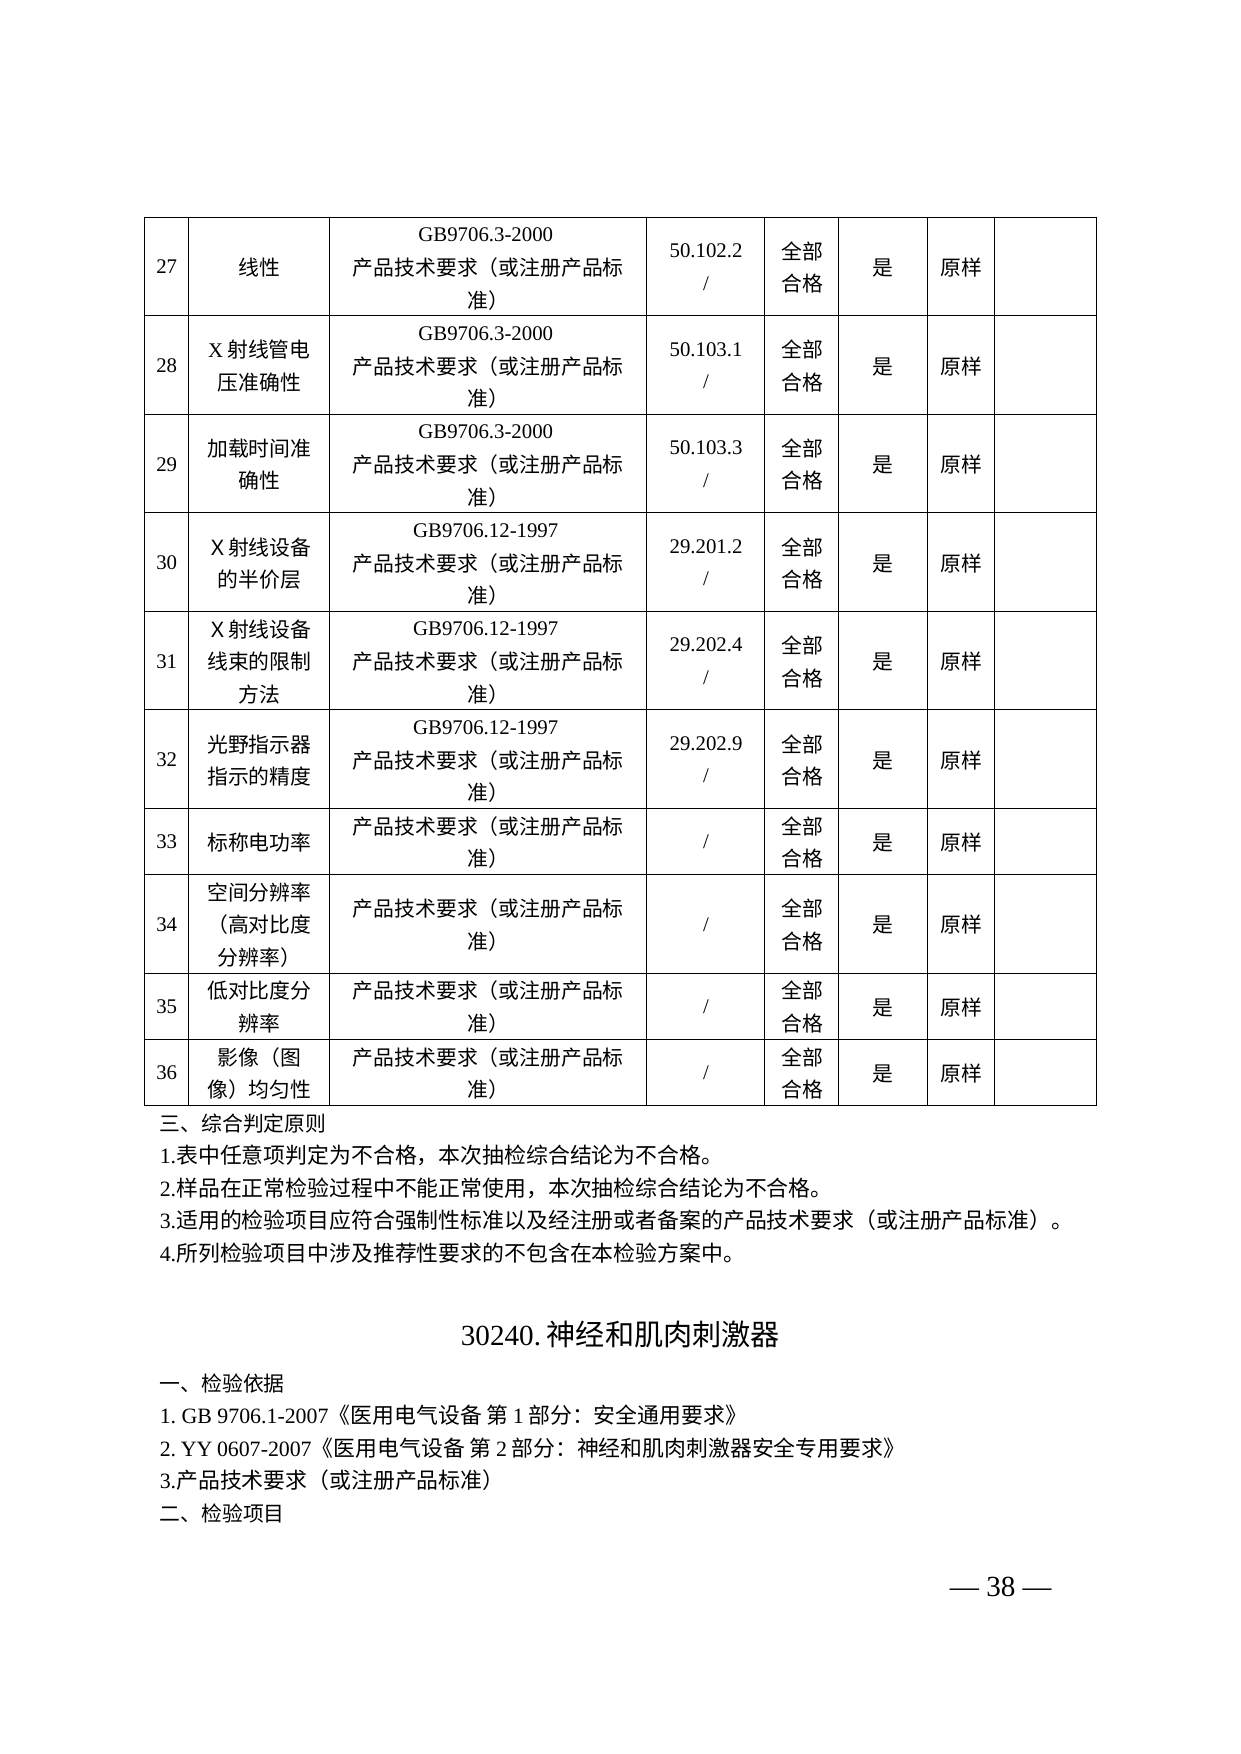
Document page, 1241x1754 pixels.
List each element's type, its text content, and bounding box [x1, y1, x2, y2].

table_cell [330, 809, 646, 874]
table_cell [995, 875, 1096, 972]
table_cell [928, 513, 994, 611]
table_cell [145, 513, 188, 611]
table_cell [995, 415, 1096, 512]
text 1. GB 9706.1-2007《医用电气设备 第1部分：安全通用要求》 2. YY 0607-2007《医用电气设备 第2部分：神经和肌肉刺激器安全专用要求》 3.产品技术要求（或注册产品标准） [159, 1398, 1081, 1496]
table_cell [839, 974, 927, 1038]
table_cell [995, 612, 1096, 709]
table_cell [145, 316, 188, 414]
text 三、综合判定原则 [159, 1106, 1081, 1138]
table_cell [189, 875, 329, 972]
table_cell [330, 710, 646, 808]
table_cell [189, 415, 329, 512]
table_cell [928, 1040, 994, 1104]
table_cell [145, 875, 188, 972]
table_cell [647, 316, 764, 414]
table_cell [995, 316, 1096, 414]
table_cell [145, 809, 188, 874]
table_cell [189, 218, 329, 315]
text 一、检验依据 [159, 1366, 1081, 1398]
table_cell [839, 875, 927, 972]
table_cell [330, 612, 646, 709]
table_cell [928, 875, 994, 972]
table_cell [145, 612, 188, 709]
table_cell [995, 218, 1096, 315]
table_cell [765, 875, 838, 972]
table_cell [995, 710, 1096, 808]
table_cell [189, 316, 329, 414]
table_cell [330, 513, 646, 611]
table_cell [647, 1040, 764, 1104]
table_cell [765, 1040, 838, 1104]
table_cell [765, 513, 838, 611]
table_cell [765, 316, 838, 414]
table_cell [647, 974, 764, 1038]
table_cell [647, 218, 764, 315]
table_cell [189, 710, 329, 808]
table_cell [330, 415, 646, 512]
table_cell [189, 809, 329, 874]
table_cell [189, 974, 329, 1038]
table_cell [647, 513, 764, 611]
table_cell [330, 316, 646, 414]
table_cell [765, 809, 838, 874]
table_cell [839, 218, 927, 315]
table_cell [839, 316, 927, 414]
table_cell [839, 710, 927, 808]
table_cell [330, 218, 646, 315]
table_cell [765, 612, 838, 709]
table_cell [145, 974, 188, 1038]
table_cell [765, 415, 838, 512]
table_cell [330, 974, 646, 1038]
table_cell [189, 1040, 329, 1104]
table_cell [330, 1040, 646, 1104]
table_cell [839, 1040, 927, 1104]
text 1.表中任意项判定为不合格，本次抽检综合结论为不合格。 [159, 1138, 1081, 1171]
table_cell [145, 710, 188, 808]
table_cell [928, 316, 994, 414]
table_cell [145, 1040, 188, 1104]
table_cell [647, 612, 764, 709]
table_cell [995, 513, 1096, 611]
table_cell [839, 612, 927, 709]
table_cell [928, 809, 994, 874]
text 2.样品在正常检验过程中不能正常使用，本次抽检综合结论为不合格。 [159, 1171, 1081, 1203]
text 3.适用的检验项目应符合强制性标准以及经注册或者备案的产品技术要求（或注册产品标准）。 [159, 1203, 1081, 1236]
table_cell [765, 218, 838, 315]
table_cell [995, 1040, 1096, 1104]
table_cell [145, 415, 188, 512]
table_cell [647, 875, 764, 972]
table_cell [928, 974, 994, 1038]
text 二、检验项目 [159, 1496, 1081, 1528]
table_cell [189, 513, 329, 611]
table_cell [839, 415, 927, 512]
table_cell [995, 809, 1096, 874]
text 4.所列检验项目中涉及推荐性要求的不包含在本检验方案中。 [159, 1236, 1081, 1268]
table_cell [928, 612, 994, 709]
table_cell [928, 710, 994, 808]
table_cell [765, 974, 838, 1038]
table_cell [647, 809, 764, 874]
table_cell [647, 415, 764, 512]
text 30240. 神经和肌肉刺激器 [159, 1301, 1081, 1366]
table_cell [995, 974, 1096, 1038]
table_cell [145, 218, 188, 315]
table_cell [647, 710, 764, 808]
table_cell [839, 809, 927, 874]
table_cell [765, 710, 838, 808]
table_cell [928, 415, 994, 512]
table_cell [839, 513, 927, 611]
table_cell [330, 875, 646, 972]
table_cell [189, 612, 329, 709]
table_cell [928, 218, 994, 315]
